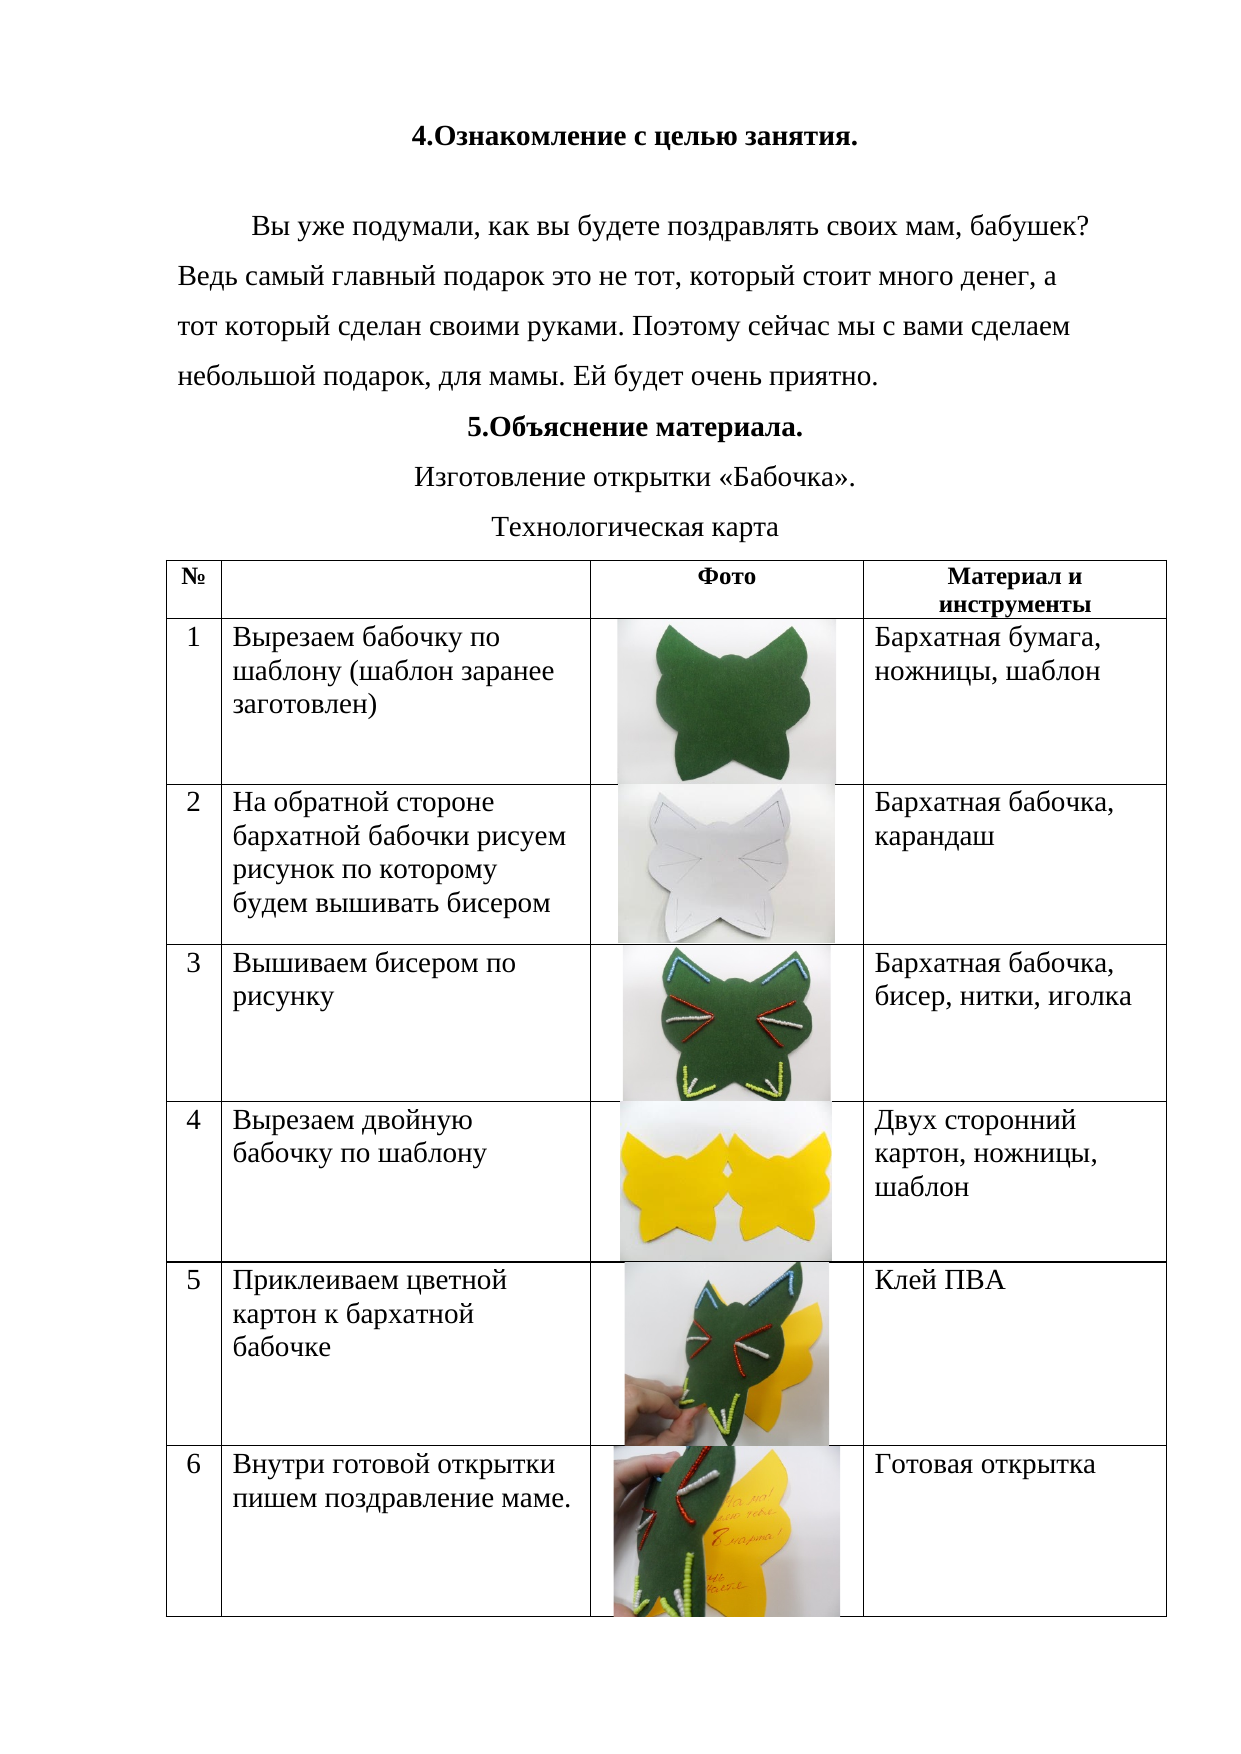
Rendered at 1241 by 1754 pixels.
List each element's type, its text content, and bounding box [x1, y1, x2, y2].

table_cell [837, 619, 863, 783]
table_cell Приклеиваем цветной картон к бархатной бабочке [222, 1263, 590, 1445]
picture [620, 945, 832, 1261]
table_cell Бархатная бабочка, карандаш [864, 785, 1166, 944]
table_cell Внутри готовой открытки пишем поздравление маме. [222, 1446, 590, 1616]
table_cell [591, 785, 863, 944]
table_header [222, 561, 590, 618]
table_cell Бархатная бумага, ножницы, шаблон [864, 619, 1166, 783]
text Вы уже подумали, как вы будете поздравлять своих мам, бабушек? Ведь самый главный подарок это не тот, который стоит много денег, а тот который сделан своими руками. Поэтому сейчас мы с вами сделаем небольшой подарок, для мамы. Ей будет очень приятно. [177, 208, 1093, 392]
table_cell Вырезаем двойную бабочку по шаблону [222, 1102, 590, 1261]
text 5.Объяснение материала. [177, 409, 1093, 442]
table_cell 3 [167, 945, 221, 1101]
table_cell 1 [167, 619, 221, 783]
table_cell [591, 1446, 613, 1616]
table_cell [591, 1102, 620, 1261]
table_cell Двух сторонний картон, ножницы, шаблон [864, 1102, 1166, 1261]
table_cell 2 [167, 785, 221, 944]
table_cell [831, 945, 863, 1101]
table_cell Готовая открытка [864, 1446, 1166, 1616]
table_cell Вышиваем бисером по рисунку [222, 945, 590, 1101]
table_cell 6 [167, 1446, 221, 1616]
table_cell На обратной стороне бархатной бабочки рисуем рисунок по которому будем вышивать бисером [222, 785, 590, 944]
table_cell [832, 1102, 863, 1261]
table_cell [830, 1263, 863, 1445]
table_cell Клей ПВА [864, 1263, 1166, 1445]
table_cell Бархатная бабочка, бисер, нитки, иголка [864, 945, 1166, 1101]
table_header Фото [591, 561, 863, 618]
picture [613, 1262, 840, 1617]
table_cell 5 [167, 1263, 221, 1445]
table_header № [167, 561, 221, 618]
picture [617, 619, 837, 943]
text Изготовление открытки «Бабочка». [177, 459, 1093, 493]
table_cell [591, 1263, 624, 1445]
table_cell Вырезаем бабочку по шаблону (шаблон заранее заготовлен) [222, 619, 590, 783]
table_cell [591, 619, 617, 783]
text Технологическая карта [177, 509, 1093, 543]
table_cell [591, 945, 622, 1101]
table_header Материал и инструменты [864, 561, 1166, 618]
table_cell [840, 1446, 863, 1616]
table_cell 4 [167, 1102, 221, 1261]
text 4.Ознакомление с целью занятия. [177, 118, 1093, 194]
